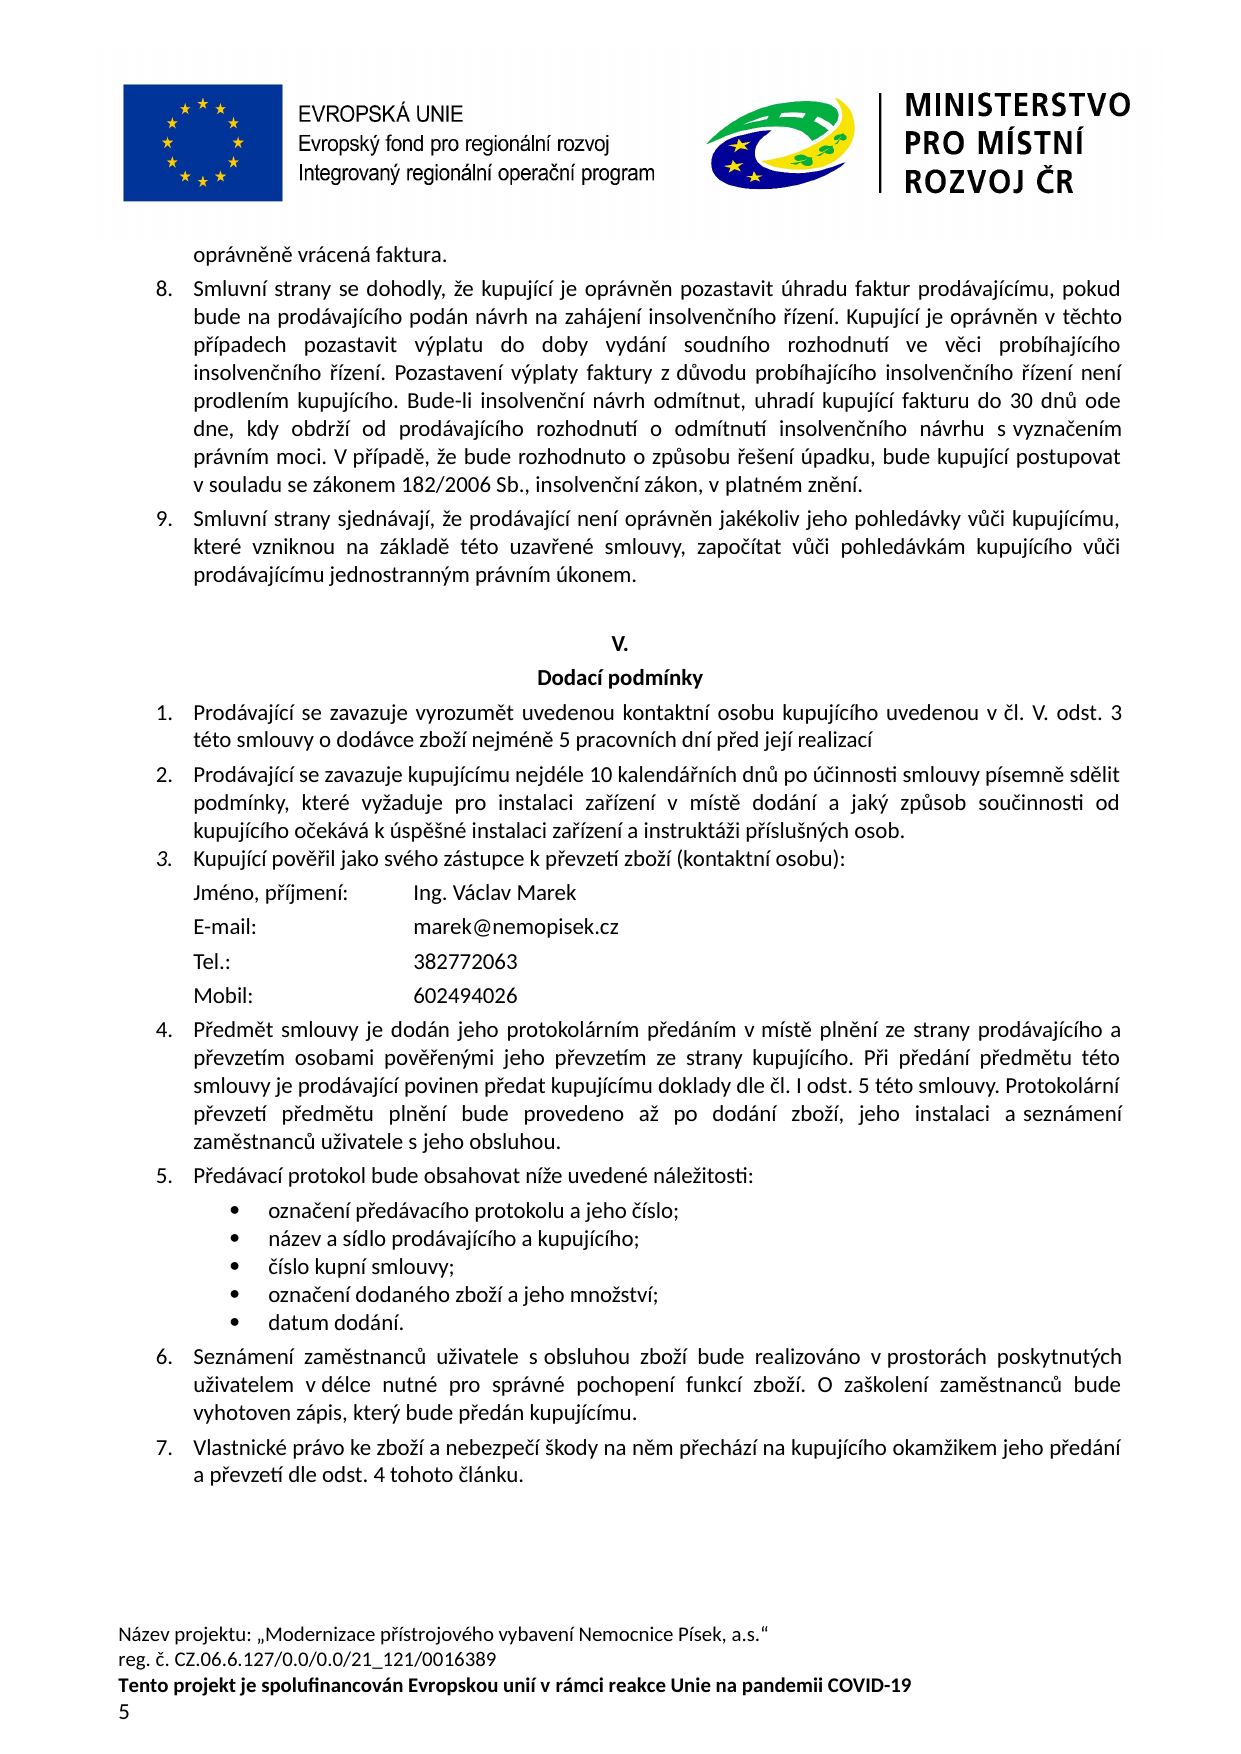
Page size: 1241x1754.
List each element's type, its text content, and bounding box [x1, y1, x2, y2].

list Smluvní strany se dohodly, že kupující je oprávněn pozastavit úhradu faktur prodávajícímu, pokud bude na prodávajícího podán návrh na zahájení insolvenčního řízení. Kupující je oprávněn v těchto případech pozastavit výplatu do doby vydání soudního rozhodnutí ve věci probíhajícího insolvenčního řízení. Pozastavení výplaty faktury z důvodu probíhajícího insolvenčního řízení není prodlením kupujícího. Bude-li insolvenční návrh odmítnut, uhradí kupující fakturu do 30 dnů ode dne, kdy obdrží od prodávajícího rozhodnutí o odmítnutí insolvenčního návrhu s vyznačením právním moci. V případě, že bude rozhodnuto o způsobu řešení úpadku, bude kupující postupovat v souladu se zákonem 182/2006 Sb., insolvenční zákon, v platném znění. [156, 274, 1122, 498]
list Předávací protokol bude obsahovat níže uvedené náležitosti: [156, 1162, 1122, 1190]
text E-mail: marek@nemopisek.cz [193, 912, 1122, 941]
text Tel.: 382772063 [193, 947, 1122, 975]
list datum dodání. [231, 1308, 1122, 1336]
list Předmět smlouvy je dodán jeho protokolárním předáním v místě plnění ze strany prodávajícího a převzetím osobami pověřenými jeho převzetím ze strany kupujícího. Při předání předmětu této smlouvy je prodávající povinen předat kupujícímu doklady dle čl. I odst. 5 této smlouvy. Protokolární převzetí předmětu plnění bude provedeno až po dodání zboží, jeho instalaci a seznámení zaměstnanců uživatele s jeho obsluhou. [156, 1015, 1122, 1155]
list Vlastnické právo ke zboží a nebezpečí škody na něm přechází na kupujícího okamžikem jeho předání a převzetí dle odst. 4 tohoto článku. [156, 1433, 1122, 1489]
list název a sídlo prodávajícího a kupujícího; [231, 1224, 1122, 1252]
list Smluvní strany sjednávají, že prodávající není oprávněn jakékoliv jeho pohledávky vůči kupujícímu, které vzniknou na základě této uzavřené smlouvy, započítat vůči pohledávkám kupujícího vůči prodávajícímu jednostranným právním úkonem. [156, 504, 1122, 588]
list označení předávacího protokolu a jeho číslo; [231, 1196, 1122, 1224]
list číslo kupní smlouvy; [231, 1252, 1122, 1280]
list Prodávající se zavazuje kupujícímu nejdéle 10 kalendářních dnů po účinnosti smlouvy písemně sdělit podmínky, které vyžaduje pro instalaci zařízení v místě dodání a jaký způsob součinnosti od kupujícího očekává k úspěšné instalaci zařízení a instruktáži příslušných osob. [156, 760, 1122, 844]
list označení dodaného zboží a jeho množství; [231, 1280, 1122, 1308]
list Prodávající se zavazuje vyrozumět uvedenou kontaktní osobu kupujícího uvedenou v čl. V. odst. 3 této smlouvy o dodávce zboží nejméně 5 pracovních dní před její realizací [156, 698, 1122, 754]
text Mobil: 602494026 [193, 981, 1122, 1009]
text Dodací podmínky [118, 663, 1122, 691]
list Seznámení zaměstnanců uživatele s obsluhou zboží bude realizováno v prostorách poskytnutých uživatelem v délce nutné pro správné pochopení funkcí zboží. O zaškolení zaměstnanců bude vyhotoven zápis, který bude předán kupujícímu. [156, 1342, 1122, 1426]
list Kupující pověřil jako svého zástupce k převzetí zboží (kontaktní osobu): [156, 844, 1122, 872]
picture [88, 44, 1165, 240]
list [156, 177, 1122, 268]
text Jméno, příjmení: Ing. Václav Marek [193, 878, 1122, 906]
text v. [118, 629, 1122, 657]
